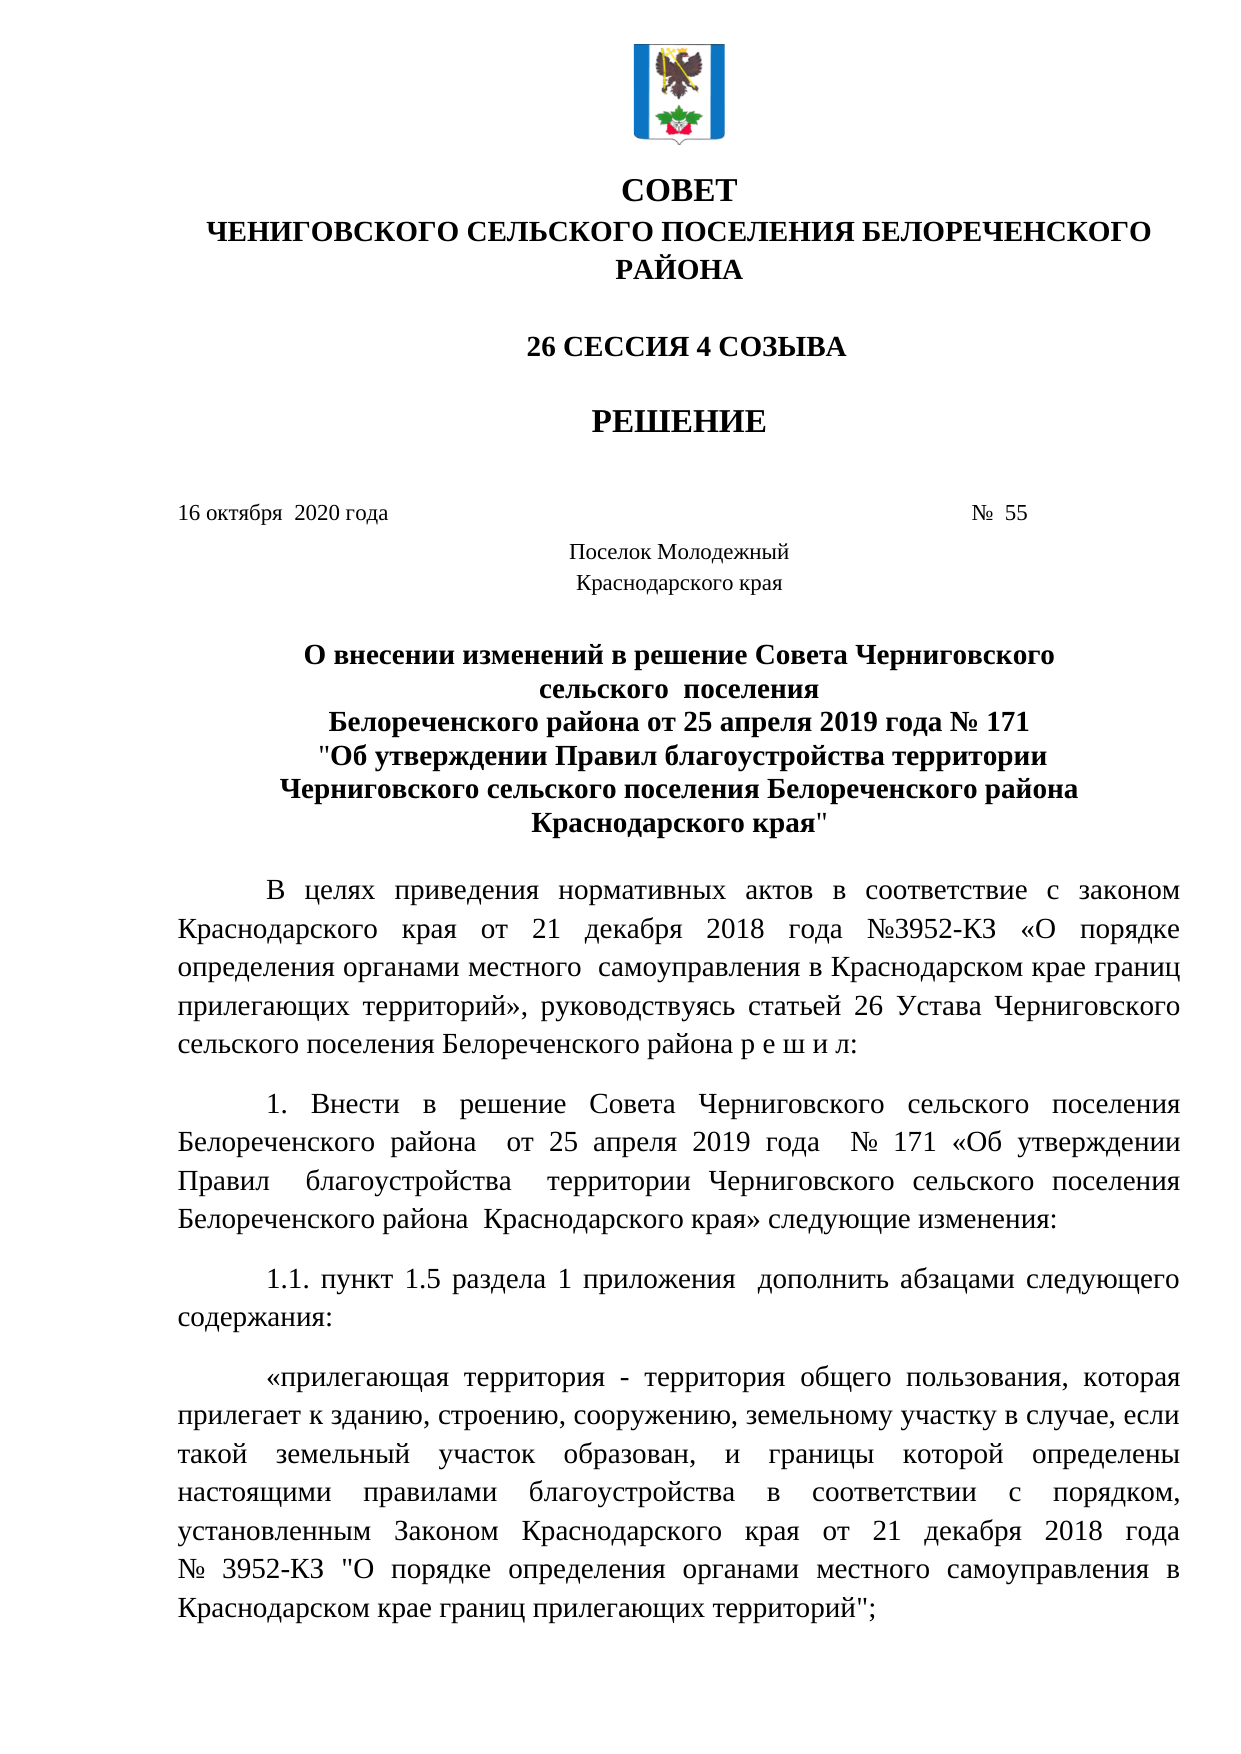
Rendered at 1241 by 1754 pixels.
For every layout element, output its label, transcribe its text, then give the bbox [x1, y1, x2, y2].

text ЧЕНИГОВСКОГО СЕЛЬСКОГО ПОСЕЛЕНИЯ БЕЛОРЕЧЕНСКОГО РАЙОНА [177, 214, 1181, 286]
text СОВЕТ [177, 170, 1181, 208]
text 1.1. пункт 1.5 раздела 1 приложения дополнить абзацами следующего содержания: [177, 1261, 1181, 1333]
text Краснодарского края [177, 569, 1181, 595]
text РЕШЕНИЕ [177, 401, 1181, 439]
text "Об утверждении Правил благоустройства территории Черниговского сельского поселения Белореченского района Краснодарского края" [266, 738, 1092, 839]
text В целях приведения нормативных актов в соответствие с законом Краснодарского края от 21 декабря 2018 года №3952-КЗ «О порядке определения органами местного самоуправления в Краснодарском крае границ прилегающих территорий», руководствуясь статьей 26 Устава Черниговского сельского поселения Белореченского района р е ш и л: [177, 872, 1181, 1060]
text 26 СЕССИЯ 4 СОЗЫВА [177, 329, 1181, 363]
text 1. Внести в решение Совета Черниговского сельского поселения Белореченского района от 25 апреля 2019 года № 171 «Об утверждении Правил благоустройства территории Черниговского сельского поселения Белореченского района Краснодарского края» следующие изменения: [177, 1086, 1181, 1235]
text Белореченского района от 25 апреля 2019 года № 171 [266, 704, 1092, 738]
text О внесении изменений в решение Совета Черниговского сельского поселения [266, 637, 1092, 704]
text «прилегающая территория - территория общего пользования, которая прилегает к зданию, строению, сооружению, земельному участку в случае, если такой земельный участок образован, и границы которой определены настоящими правилами благоустройства в соответствии с порядком, установленным Законом Краснодарского края от 21 декабря 2018 года № 3952-КЗ "О порядке определения органами местного самоуправления в Краснодарском крае границ прилегающих территорий"; [177, 1359, 1181, 1623]
picture [633, 44, 725, 145]
text Поселок Молодежный [177, 538, 1181, 565]
text 16 октября 2020 года № 55 [177, 499, 1181, 525]
